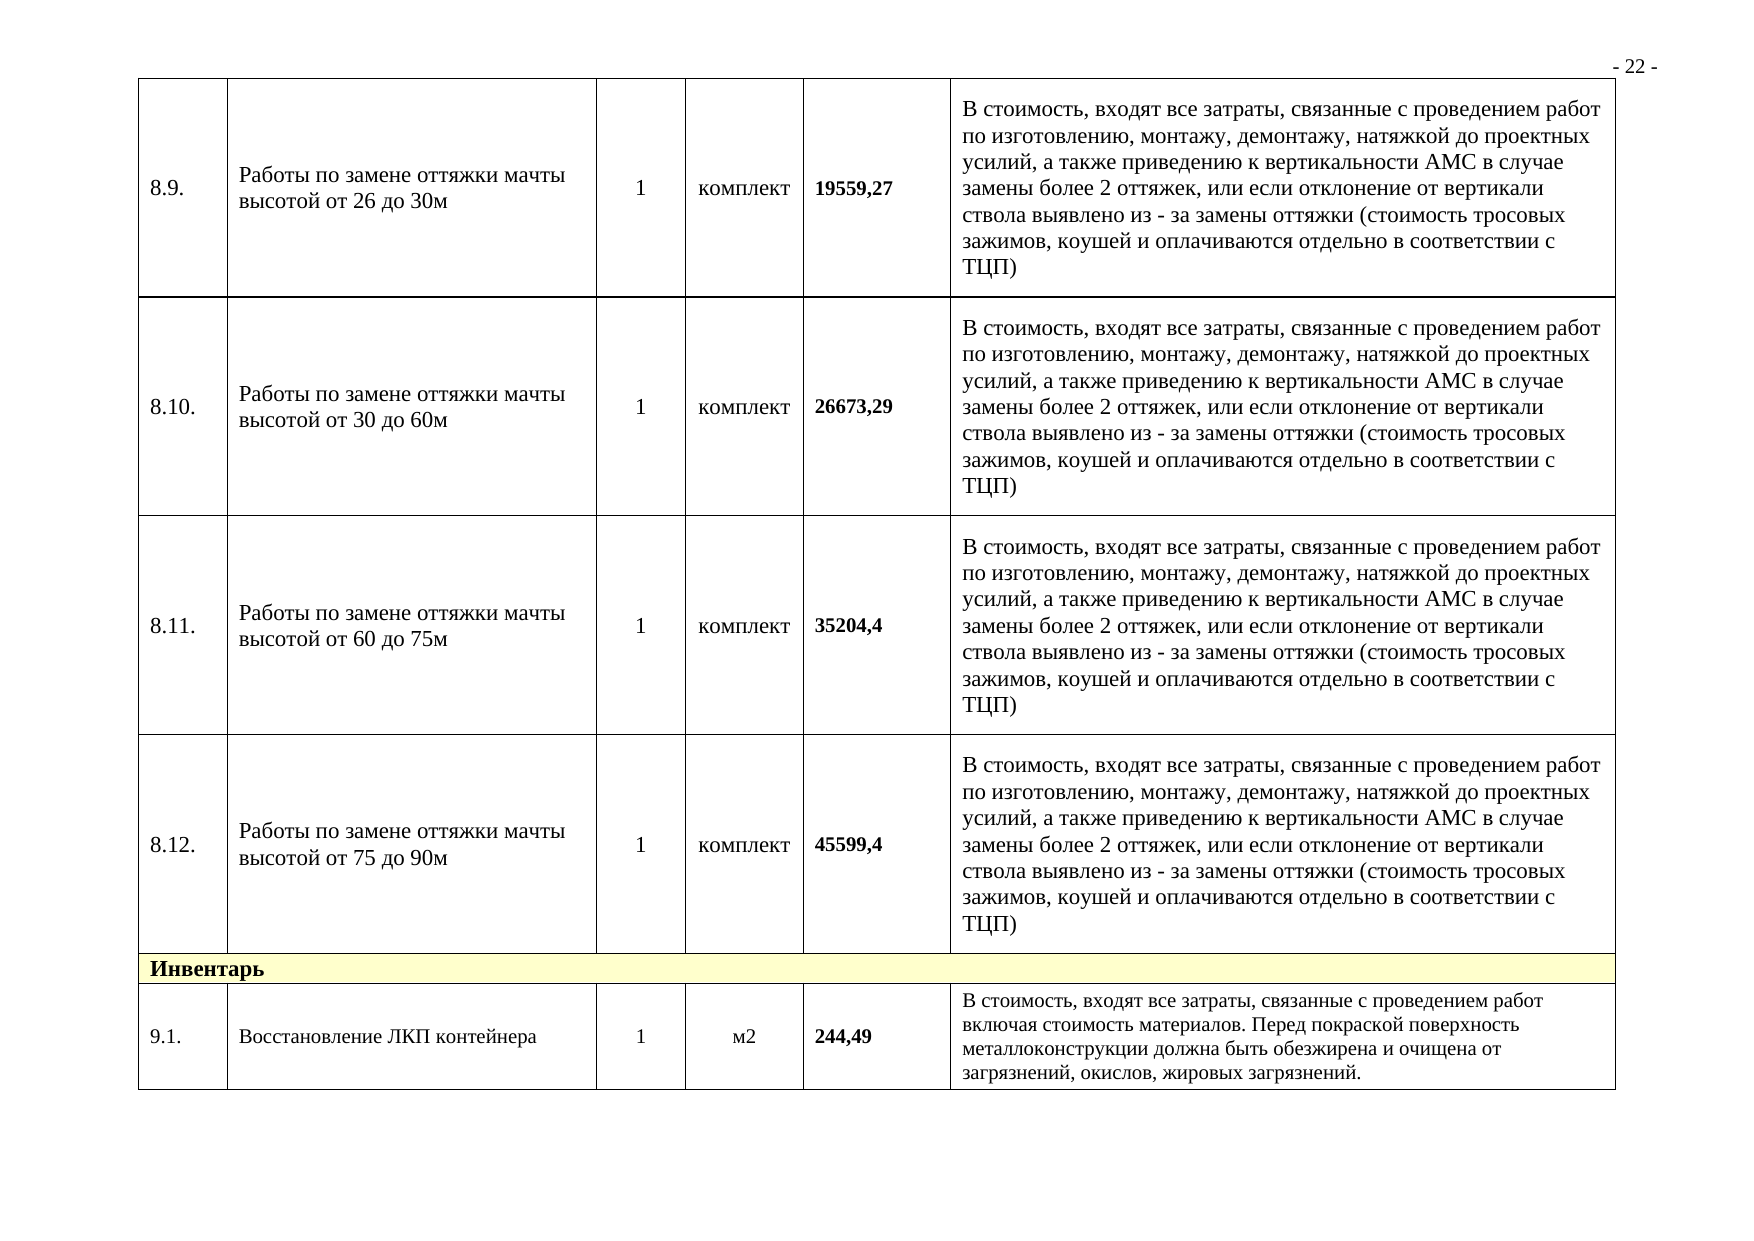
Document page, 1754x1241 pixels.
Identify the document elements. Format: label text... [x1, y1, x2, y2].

table_cell 45599,4 [804, 735, 950, 953]
table_cell комплект [686, 735, 803, 953]
table_cell 8.10. [139, 298, 227, 515]
table_cell 1 [597, 735, 685, 953]
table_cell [951, 984, 1615, 1089]
table_cell 26673,29 [804, 298, 950, 515]
table_cell комплект [686, 298, 803, 515]
table_cell 1 [597, 984, 685, 1089]
table_cell комплект [686, 516, 803, 734]
table_cell 8.11. [139, 516, 227, 734]
table_cell 1 [597, 298, 685, 515]
table_cell комплект [686, 79, 803, 296]
table_cell Работы по замене оттяжки мачты высотой от 75 до 90м [228, 735, 596, 953]
table_cell 244,49 [804, 984, 950, 1089]
table_cell 9.1. [139, 984, 227, 1089]
table_cell Работы по замене оттяжки мачты высотой от 60 до 75м [228, 516, 596, 734]
table_cell 1 [597, 79, 685, 296]
table_cell Работы по замене оттяжки мачты высотой от 30 до 60м [228, 298, 596, 515]
table_cell 35204,4 [804, 516, 950, 734]
table_cell Инвентарь [139, 954, 1615, 982]
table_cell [951, 79, 1615, 296]
table_cell 8.12. [139, 735, 227, 953]
table_cell 1 [597, 516, 685, 734]
table_cell Работы по замене оттяжки мачты высотой от 26 до 30м [228, 79, 596, 296]
table_cell м2 [686, 984, 803, 1089]
table_cell 19559,27 [804, 79, 950, 296]
table_cell Восстановление ЛКП контейнера [228, 984, 596, 1089]
table_cell 8.9. [139, 79, 227, 296]
